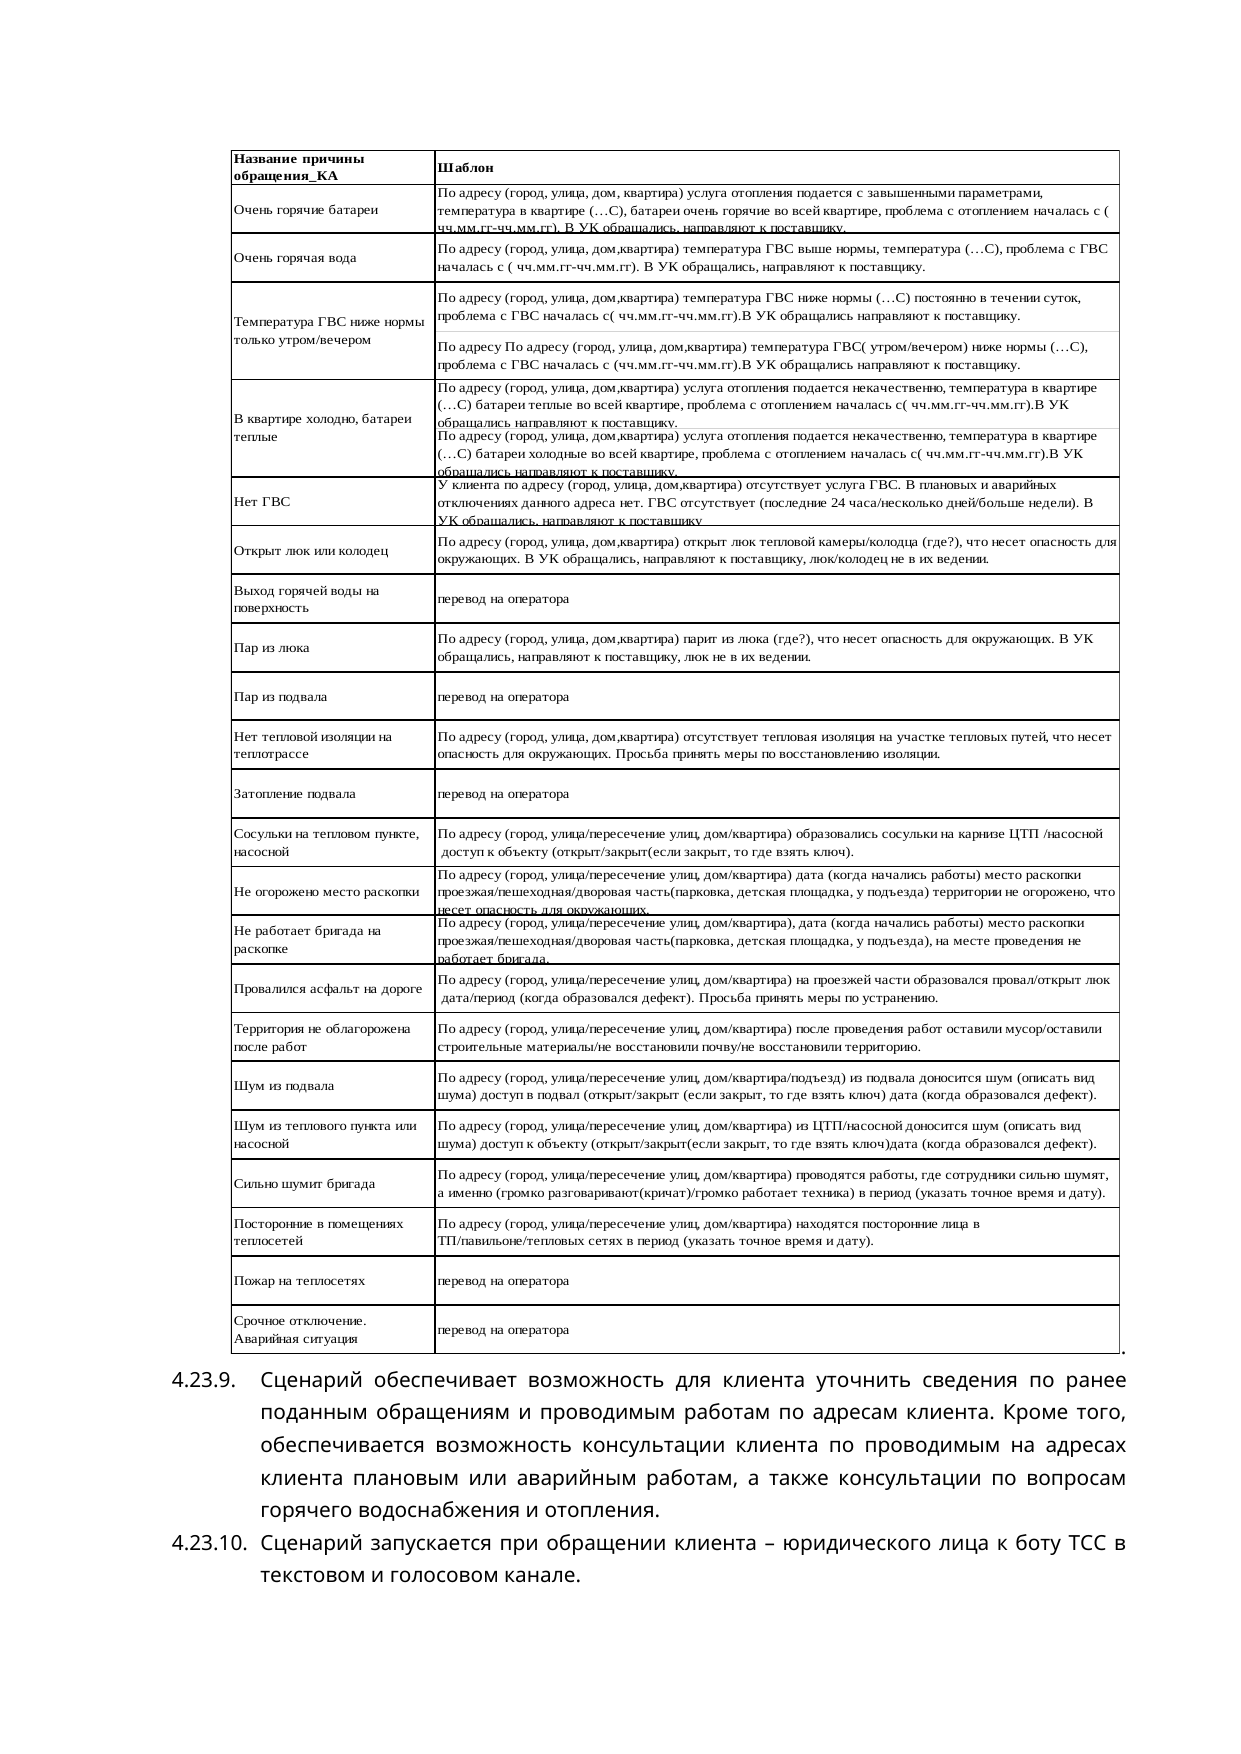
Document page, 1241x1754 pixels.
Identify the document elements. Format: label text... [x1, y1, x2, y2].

list Сценарий запускается при обращении клиента – юридического лица к боту ТСС в текстовом и голосовом канале. [172, 1528, 1128, 1589]
list . [187, 150, 1128, 1361]
list Сценарий обеспечивает возможность для клиента уточнить сведения по ранее поданным обращениям и проводимым работам по адресам клиента. Кроме того, обеспечивается возможность консультации клиента по проводимым на адресах клиента плановым или аварийным работам, а также консультации по вопросам горячего водоснабжения и отопления. [172, 1365, 1128, 1524]
